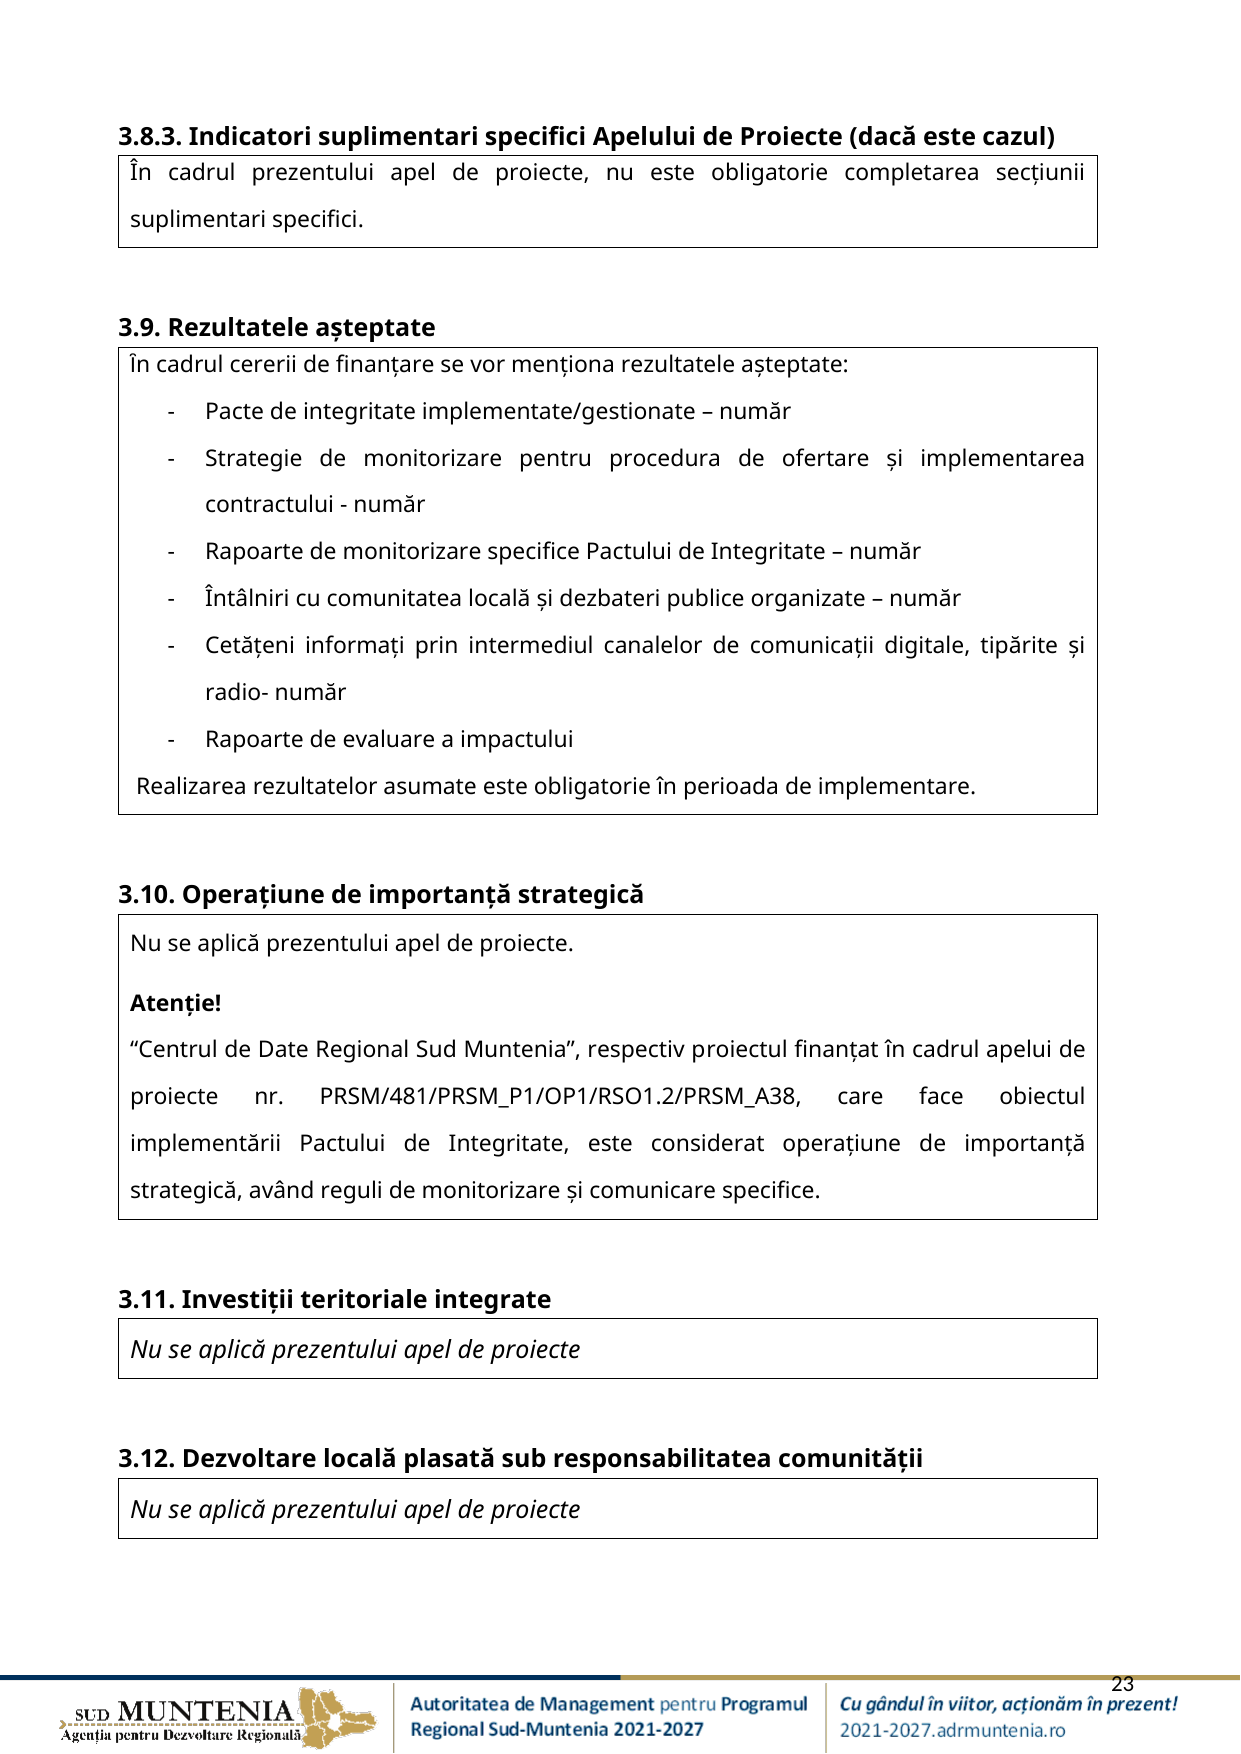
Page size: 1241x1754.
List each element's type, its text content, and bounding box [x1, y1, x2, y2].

table_header Nu se aplică prezentului apel de proiecte. Atenție! “Centrul de Date Regional Sud Muntenia’’, respectiv proiectul finanțat în cadrul apelui de proiecte nr. PRSM/481/PRSM_P1/OP1/RSO1.2/PRSM_A38, care face obiectul implementării Pactului de Integritate, este considerat operațiune de importanță strategică, având reguli de monitorizare și comunicare specifice. [119, 915, 1097, 1218]
subtitle 3.12. Dezvoltare locală plasată sub responsabilitatea comunității [118, 1441, 1134, 1475]
picture [0, 1675, 1241, 1754]
table_header Ȋn cadrul cererii de finanțare se vor menţiona rezultatele aşteptate: Pacte de integritate implementate/gestionate – număr Strategie de monitorizare pentru procedura de ofertare și implementarea contractului - număr Rapoarte de monitorizare specifice Pactului de Integritate – număr Întâlniri cu comunitatea locală și dezbateri publice organizate – număr Cetățeni informați prin intermediul canalelor de comunicații digitale, tipărite și radio- număr Rapoarte de evaluare a impactului Realizarea rezultatelor asumate este obligatorie în perioada de implementare. [119, 348, 1097, 814]
table_header Nu se aplică prezentului apel de proiecte [119, 1319, 1097, 1378]
subtitle 3.9. Rezultatele așteptate [118, 310, 1134, 344]
subtitle 3.10. Operațiune de importanță strategică [118, 877, 1134, 911]
subtitle 3.11. Investiții teritoriale integrate [118, 1281, 1134, 1315]
subtitle 3.8.3. Indicatori suplimentari specifici Apelului de Proiecte (dacă este cazul) [118, 118, 1134, 152]
table_header Nu se aplică prezentului apel de proiecte [119, 1479, 1097, 1538]
table_header În cadrul prezentului apel de proiecte, nu este obligatorie completarea secțiunii suplimentari specifici. [119, 156, 1097, 247]
